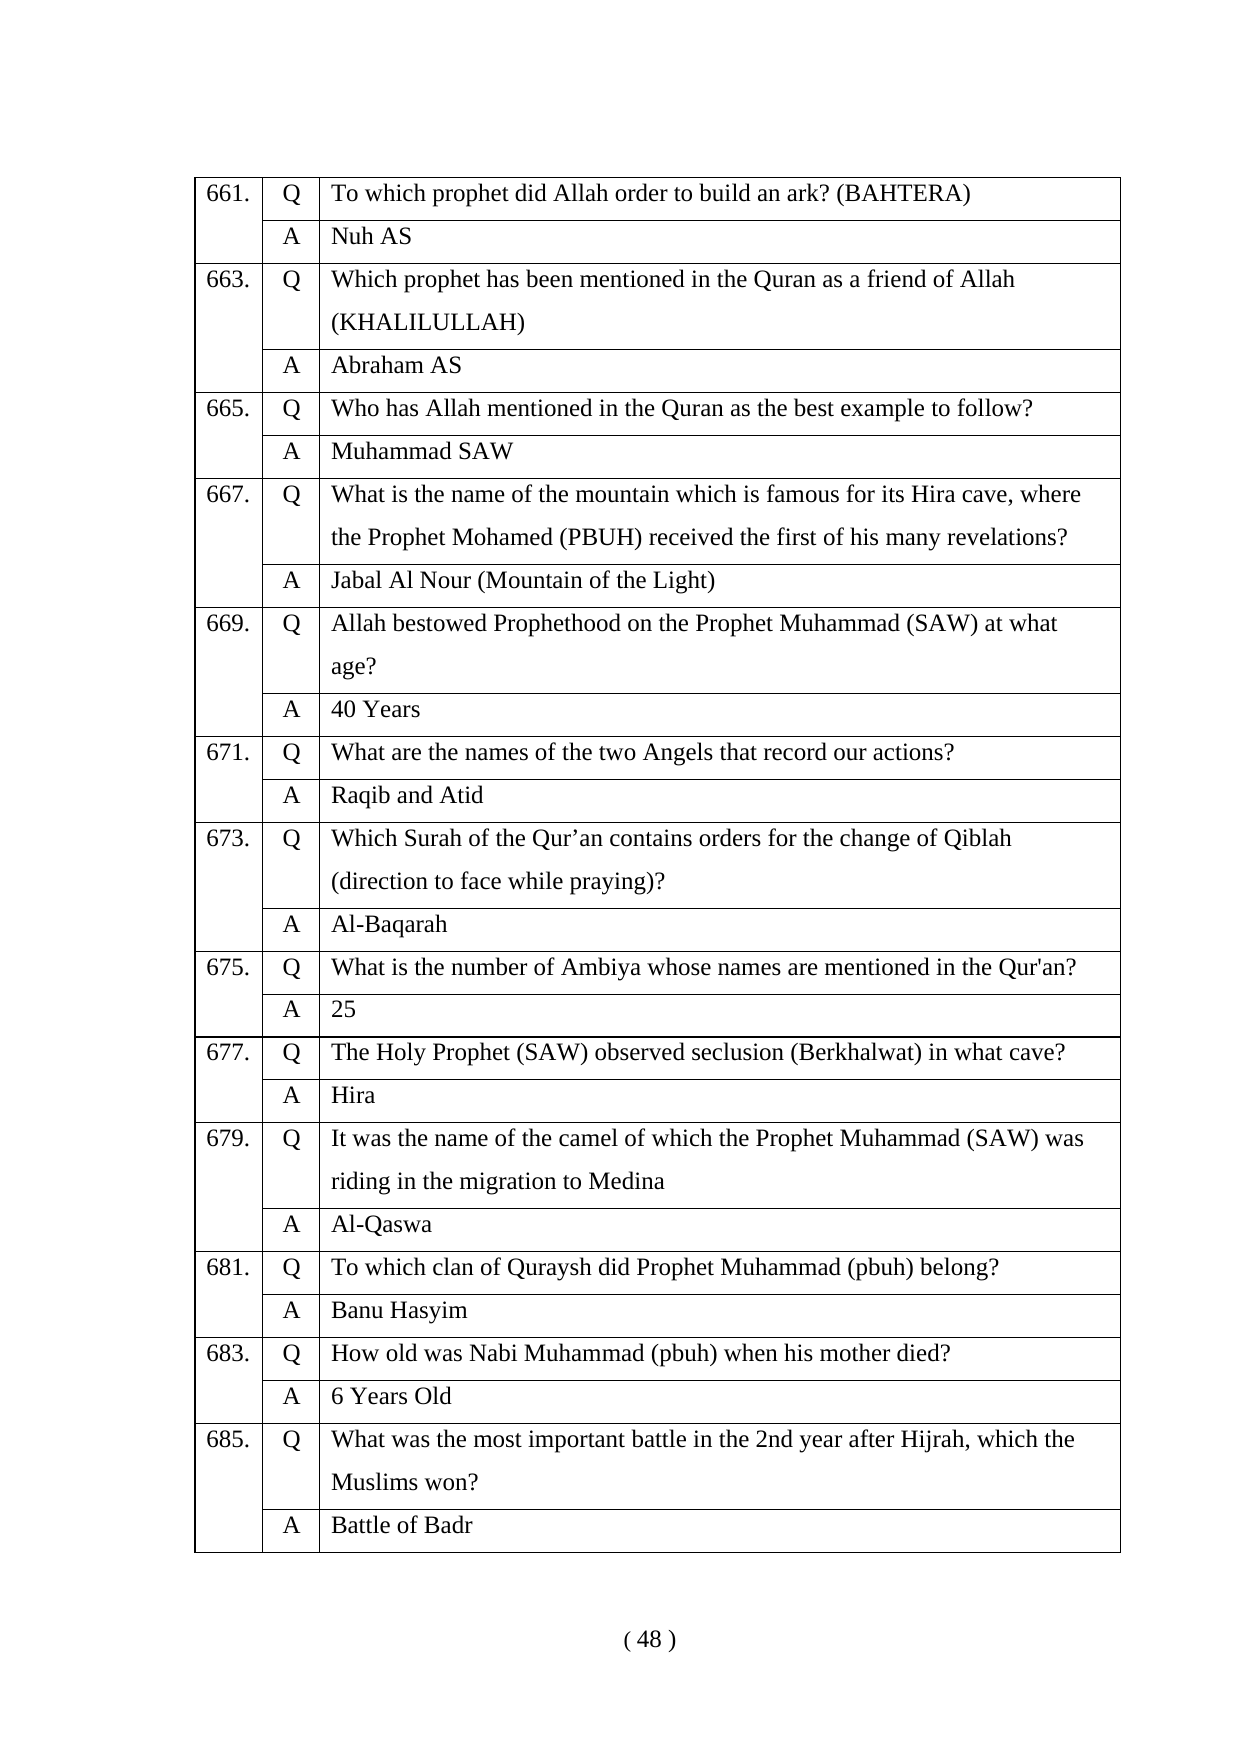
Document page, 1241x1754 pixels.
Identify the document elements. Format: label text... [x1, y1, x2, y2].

table_cell It was the name of the camel of which the Prophet Muhammad (SAW) was riding in the migration to Medina [320, 1123, 1120, 1208]
table_cell Muhammad SAW [320, 436, 1120, 478]
table_cell Q [263, 823, 319, 908]
table_cell Which Surah of the Qur’an contains orders for the change of Qiblah (direction to face while praying)? [320, 823, 1120, 908]
table_cell [196, 608, 262, 736]
table_cell How old was Nabi Muhammad (pbuh) when his mother died? [320, 1338, 1120, 1380]
table_cell What was the most important battle in the 2nd year after Hijrah, which the Muslims won? [320, 1424, 1120, 1509]
table_cell Q [263, 393, 319, 435]
table_cell A [263, 1381, 319, 1423]
table_cell [196, 264, 262, 392]
table_cell [196, 178, 262, 263]
table_cell A [263, 565, 319, 607]
table_cell Banu Hasyim [320, 1295, 1120, 1337]
table_cell Q [263, 264, 319, 349]
table_cell [196, 737, 262, 822]
table_cell [196, 1123, 262, 1251]
table_cell A [263, 1080, 319, 1122]
table_cell A [263, 995, 319, 1036]
table_cell A [263, 221, 319, 263]
table_cell [196, 479, 262, 607]
table_cell Q [263, 178, 319, 220]
table_cell A [263, 1510, 319, 1552]
table_cell What is the name of the mountain which is famous for its Hira cave, where the Prophet Mohamed (PBUH) received the first of his many revelations? [320, 479, 1120, 564]
table_cell To which prophet did Allah order to build an ark? (BAHTERA) [320, 178, 1120, 220]
table_cell Allah bestowed Prophethood on the Prophet Muhammad (SAW) at what age? [320, 608, 1120, 693]
table_cell A [263, 1295, 319, 1337]
table_cell Q [263, 479, 319, 564]
table_cell [196, 1338, 262, 1423]
table_cell Nuh AS [320, 221, 1120, 263]
table_cell The Holy Prophet (SAW) observed seclusion (Berkhalwat) in what cave? [320, 1038, 1120, 1079]
table_cell [196, 1038, 262, 1122]
table_cell Q [263, 1252, 319, 1294]
table_cell A [263, 1209, 319, 1251]
table_cell Jabal Al Nour (Mountain of the Light) [320, 565, 1120, 607]
table_cell A [263, 694, 319, 736]
table_cell Q [263, 1123, 319, 1208]
table_cell Who has Allah mentioned in the Quran as the best example to follow? [320, 393, 1120, 435]
table_cell What is the number of Ambiya whose names are mentioned in the Qur'an? [320, 952, 1120, 993]
table_cell A [263, 350, 319, 392]
table_cell [196, 1424, 262, 1552]
table_cell 40 Years [320, 694, 1120, 736]
table_cell Abraham AS [320, 350, 1120, 392]
table_cell Q [263, 1338, 319, 1380]
table_cell [196, 823, 262, 951]
table_cell Q [263, 952, 319, 993]
table_cell [196, 393, 262, 478]
table_cell Q [263, 1424, 319, 1509]
table_cell Raqib and Atid [320, 780, 1120, 822]
table_cell 6 Years Old [320, 1381, 1120, 1423]
table_cell A [263, 780, 319, 822]
table_cell A [263, 909, 319, 951]
table_cell Q [263, 737, 319, 779]
table_cell Q [263, 608, 319, 693]
table_cell Al-Baqarah [320, 909, 1120, 951]
table_cell [196, 952, 262, 1036]
table_cell To which clan of Quraysh did Prophet Muhammad (pbuh) belong? [320, 1252, 1120, 1294]
table_cell Which prophet has been mentioned in the Quran as a friend of Allah (KHALILULLAH) [320, 264, 1120, 349]
table_cell Al-Qaswa [320, 1209, 1120, 1251]
table_cell Battle of Badr [320, 1510, 1120, 1552]
table_cell A [263, 436, 319, 478]
table_cell Q [263, 1038, 319, 1079]
table_cell Hira [320, 1080, 1120, 1122]
table_cell [196, 1252, 262, 1337]
table_cell 25 [320, 995, 1120, 1036]
table_cell What are the names of the two Angels that record our actions? [320, 737, 1120, 779]
